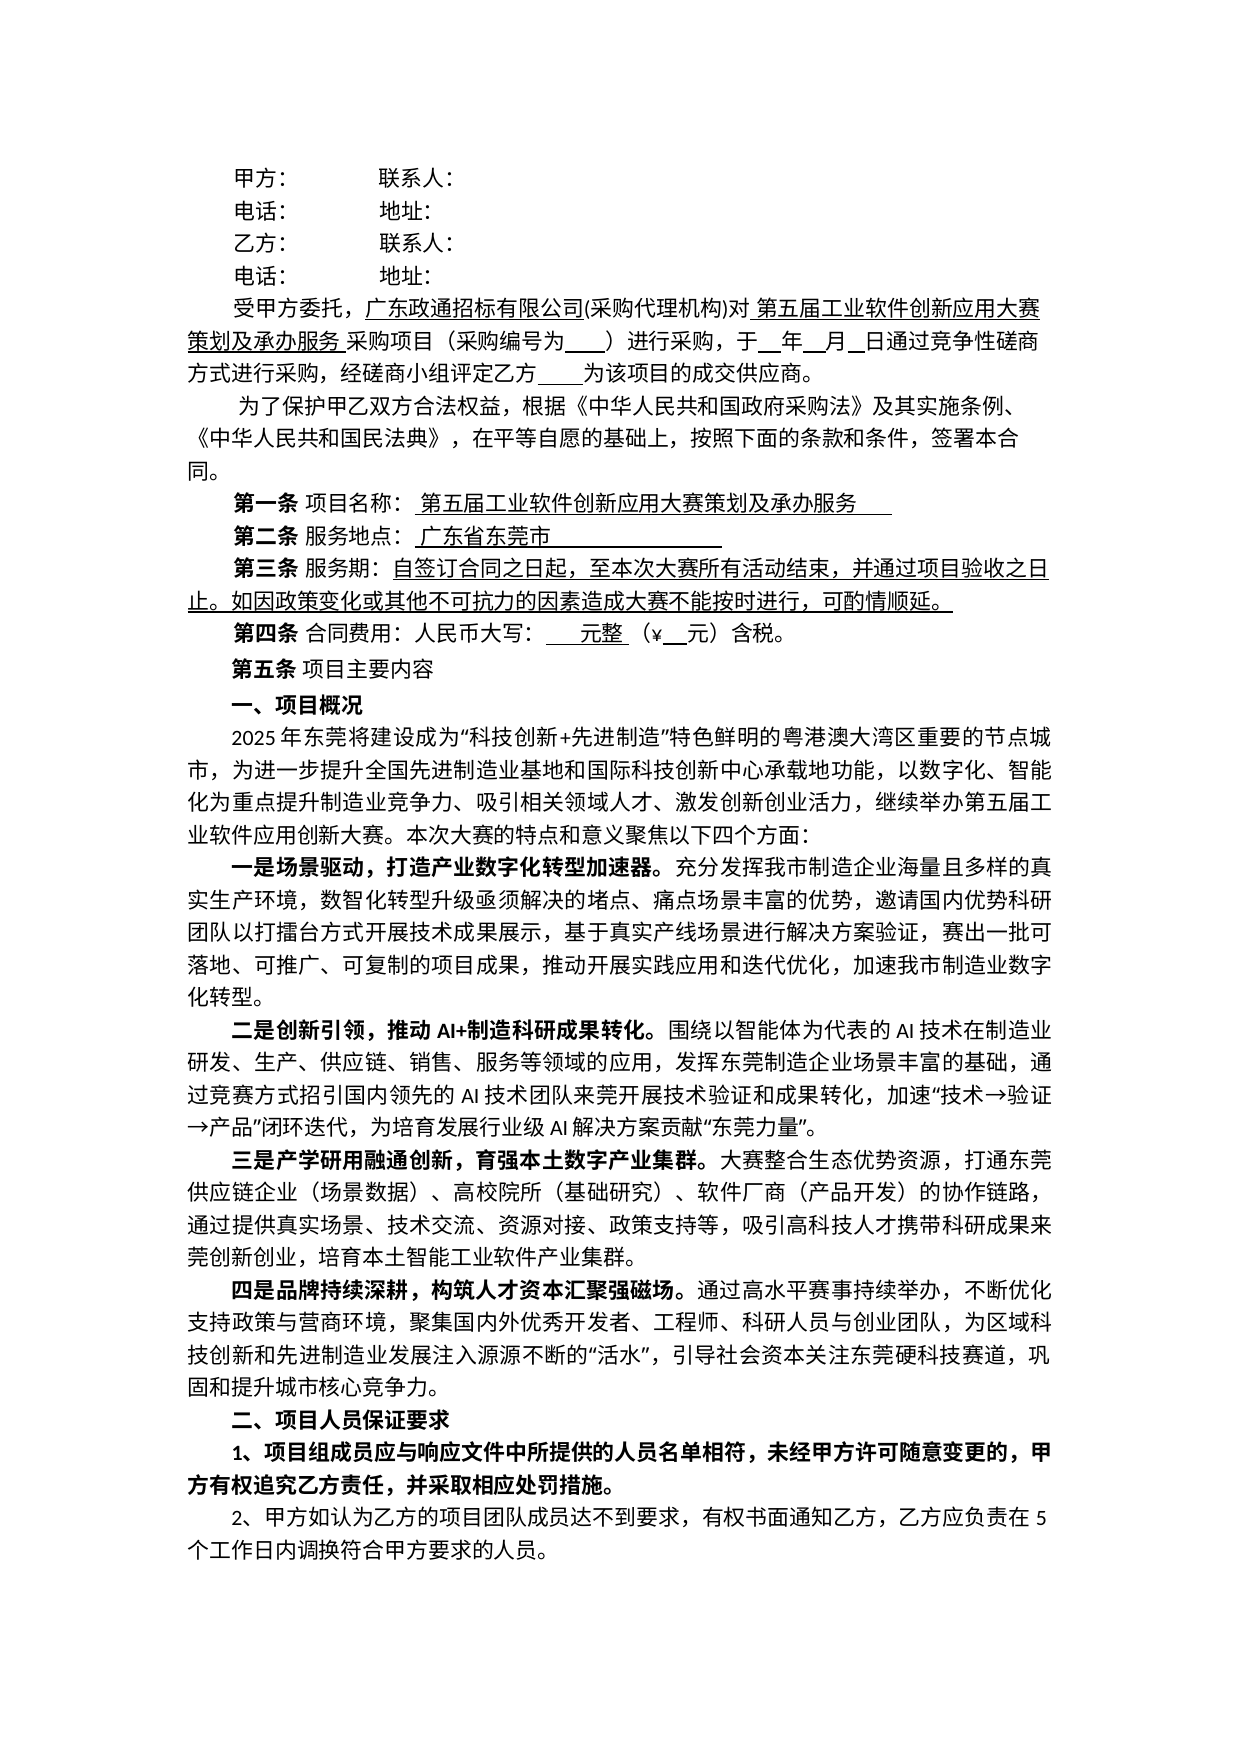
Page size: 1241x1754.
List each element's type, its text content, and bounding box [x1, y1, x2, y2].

text 第三条 服务期：自签订合同之日起，至本次大赛所有活动结束，并通过项目验收之日止。如因政策变化或其他不可抗力的因素造成大赛不能按时进行，可酌情顺延。 [187, 552, 1053, 617]
text 一是场景驱动，打造产业数字化转型加速器。充分发挥我市制造企业海量且多样的真实生产环境，数智化转型升级亟须解决的堵点、痛点场景丰富的优势，邀请国内优势科研团队以打擂台方式开展技术成果展示，基于真实产线场景进行解决方案验证，赛出一批可落地、可推广、可复制的项目成果，推动开展实践应用和迭代优化，加速我市制造业数字化转型。 [187, 851, 1053, 1013]
text 乙方： 联系人： [187, 227, 1053, 259]
text 第五条 项目主要内容 [187, 653, 1053, 685]
text 二是创新引领，推动AI+制造科研成果转化。围绕以智能体为代表的AI技术在制造业研发、生产、供应链、销售、服务等领域的应用，发挥东莞制造企业场景丰富的基础，通过竞赛方式招引国内领先的AI技术团队来莞开展技术验证和成果转化，加速“技术→验证→产品”闭环迭代，为培育发展行业级AI解决方案贡献“东莞力量”。 [187, 1013, 1053, 1143]
text 四是品牌持续深耕，构筑人才资本汇聚强磁场。通过高水平赛事持续举办，不断优化支持政策与营商环境，聚集国内外优秀开发者、工程师、科研人员与创业团队，为区域科技创新和先进制造业发展注入源源不断的“活水”，引导社会资本关注东莞硬科技赛道，巩固和提升城市核心竞争力。 [187, 1273, 1053, 1403]
text 电话： 地址： [187, 194, 1053, 227]
text 二、项目人员保证要求 [187, 1403, 1053, 1436]
text 受甲方委托，广东政通招标有限公司(采购代理机构)对 第五届工业软件创新应用大赛策划及承办服务 采购项目（采购编号为 ）进行采购，于 年 月 日通过竞争性磋商方式进行采购，经磋商小组评定乙方 为该项目的成交供应商。 [187, 292, 1053, 389]
text 电话： 地址： [187, 259, 1053, 292]
text 2025年东莞将建设成为“科技创新+先进制造”特色鲜明的粤港澳大湾区重要的节点城市，为进一步提升全国先进制造业基地和国际科技创新中心承载地功能，以数字化、智能化为重点提升制造业竞争力、吸引相关领域人才、激发创新创业活力，继续举办第五届工业软件应用创新大赛。本次大赛的特点和意义聚焦以下四个方面： [187, 721, 1053, 851]
text 第二条 服务地点： 广东省东莞市 [187, 519, 1053, 552]
text 为了保护甲乙双方合法权益，根据《中华人民共和国政府采购法》及其实施条例、《中华人民共和国民法典》，在平等自愿的基础上，按照下面的条款和条件，签署本合同。 [187, 389, 1053, 487]
text 一、项目概况 [187, 688, 1053, 721]
text 2、甲方如认为乙方的项目团队成员达不到要求，有权书面通知乙方，乙方应负责在 5 个工作日内调换符合甲方要求的人员。 [187, 1501, 1053, 1566]
text 三是产学研用融通创新，育强本土数字产业集群。大赛整合生态优势资源，打通东莞供应链企业（场景数据）、高校院所（基础研究）、软件厂商（产品开发）的协作链路，通过提供真实场景、技术交流、资源对接、政策支持等，吸引高科技人才携带科研成果来莞创新创业，培育本土智能工业软件产业集群。 [187, 1143, 1053, 1273]
text 甲方： 联系人： [187, 162, 1053, 194]
text 第四条 合同费用：人民币大写： 元整 （¥ 元）含税。 [187, 617, 1053, 649]
text 1、项目组成员应与响应文件中所提供的人员名单相符，未经甲方许可随意变更的，甲方有权追究乙方责任，并采取相应处罚措施。 [187, 1436, 1053, 1501]
text 第一条 项目名称： 第五届工业软件创新应用大赛策划及承办服务 [187, 487, 1053, 519]
